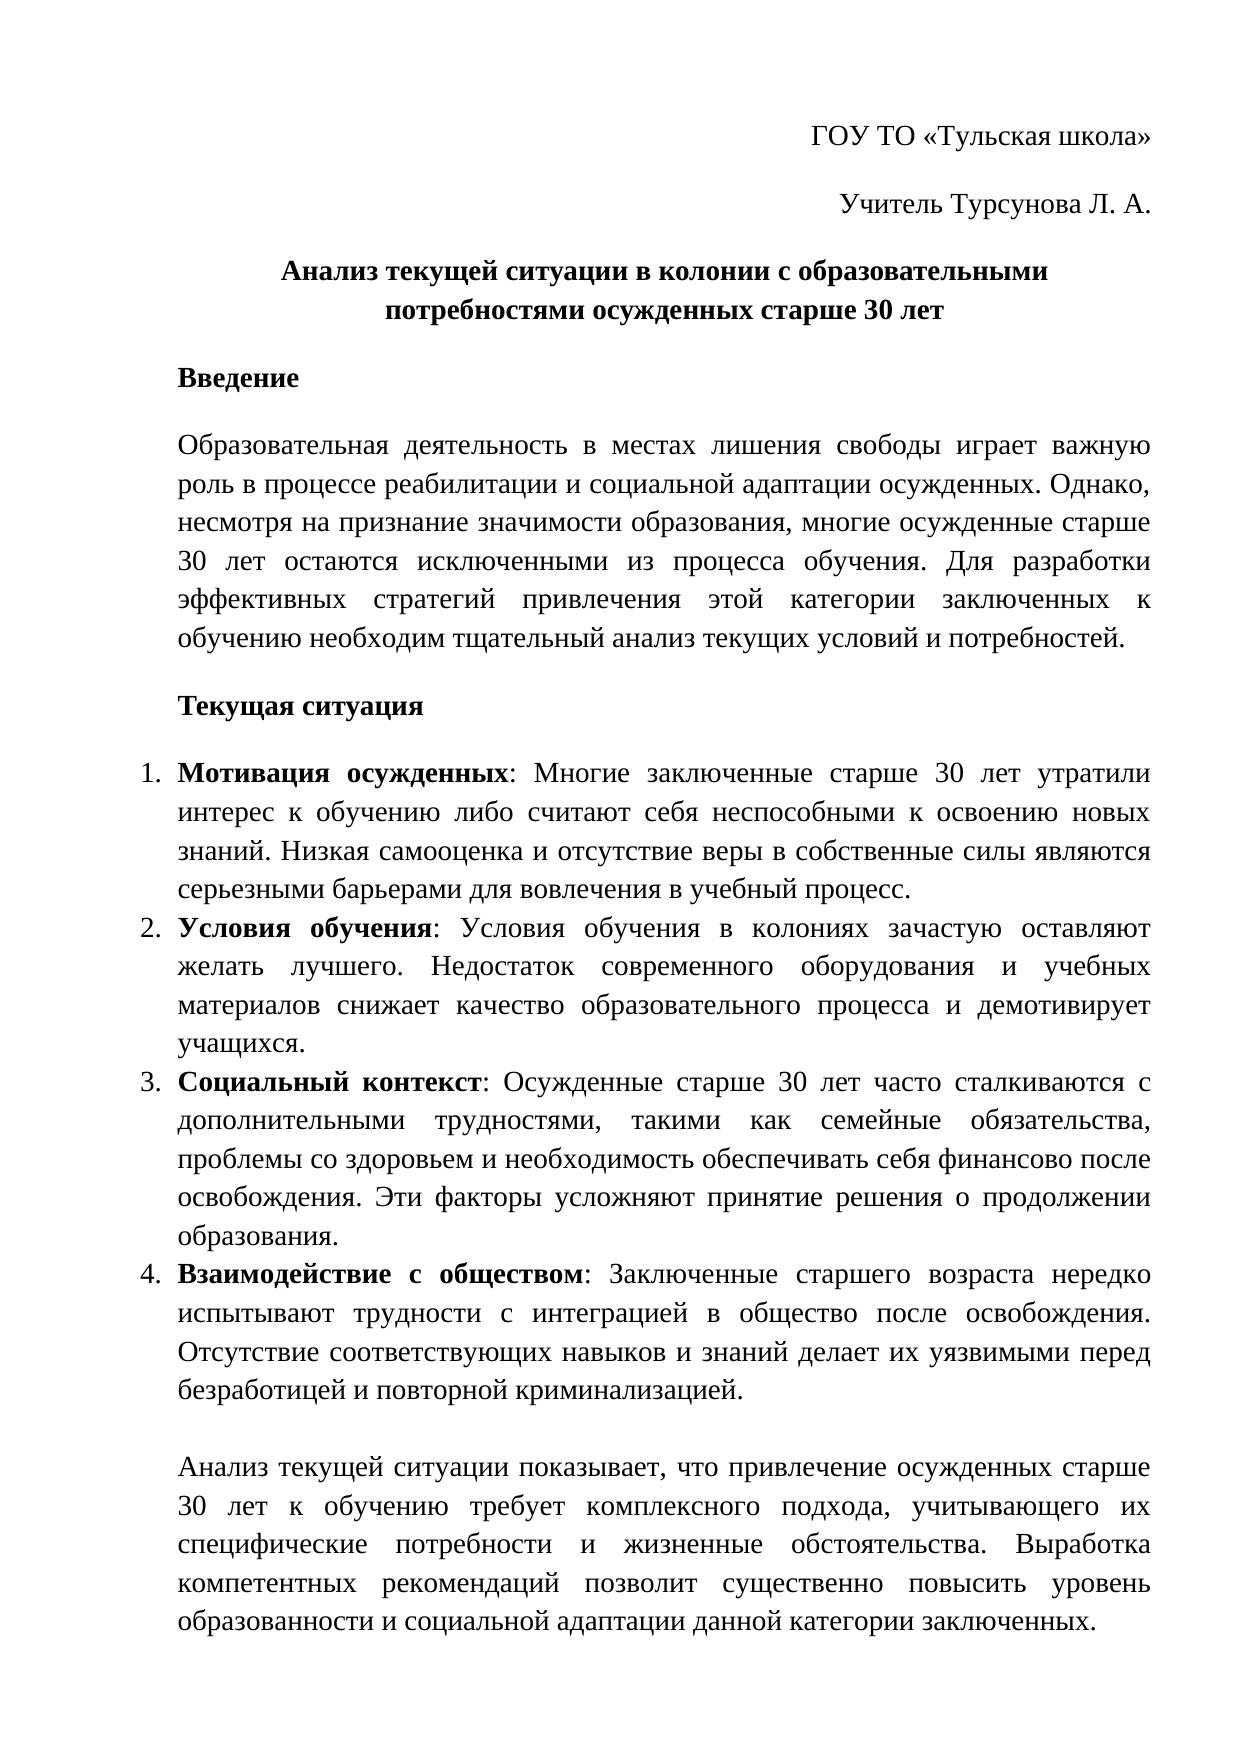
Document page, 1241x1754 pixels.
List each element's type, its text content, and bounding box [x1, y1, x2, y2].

text Текущая ситуация [177, 688, 1152, 721]
text Анализ текущей ситуации показывает, что привлечение осужденных старше 30 лет к обучению требует комплексного подхода, учитывающего их специфические потребности и жизненные обстоятельства. Выработка компетентных рекомендаций позволит существенно повысить уровень образованности и социальной адаптации данной категории заключенных. [177, 1449, 1152, 1637]
list Условия обучения: Условия обучения в колониях зачастую оставляют желать лучшего. Недостаток современного оборудования и учебных материалов снижает качество образовательного процесса и демотивирует учащихся. [140, 910, 1152, 1059]
text ГОУ ТО «Тульская школа» [177, 118, 1152, 152]
text Учитель Турсунова Л. А. [177, 186, 1152, 219]
list Социальный контекст: Осужденные старше 30 лет часто сталкиваются с дополнительными трудностями, такими как семейные обязательства, проблемы со здоровьем и необходимость обеспечивать себя финансово после освобождения. Эти факторы усложняют принятие решения о продолжении образования. [140, 1064, 1152, 1252]
text Введение [177, 360, 1152, 393]
text Образовательная деятельность в местах лишения свободы играет важную роль в процессе реабилитации и социальной адаптации осужденных. Однако, несмотря на признание значимости образования, многие осужденные старше 30 лет остаются исключенными из процесса обучения. Для разработки эффективных стратегий привлечения этой категории заключенных к обучению необходим тщательный анализ текущих условий и потребностей. [177, 427, 1152, 654]
list Взаимодействие с обществом: Заключенные старшего возраста нередко испытывают трудности с интеграцией в общество после освобождения. Отсутствие соответствующих навыков и знаний делает их уязвимыми перед безработицей и повторной криминализацией. [140, 1257, 1152, 1406]
list Мотивация осужденных: Многие заключенные старше 30 лет утратили интерес к обучению либо считают себя неспособными к освоению новых знаний. Низкая самооценка и отсутствие веры в собственные силы являются серьезными барьерами для вовлечения в учебный процесс. [140, 756, 1152, 905]
text Анализ текущей ситуации в колонии с образовательными потребностями осужденных старше 30 лет [177, 253, 1152, 326]
